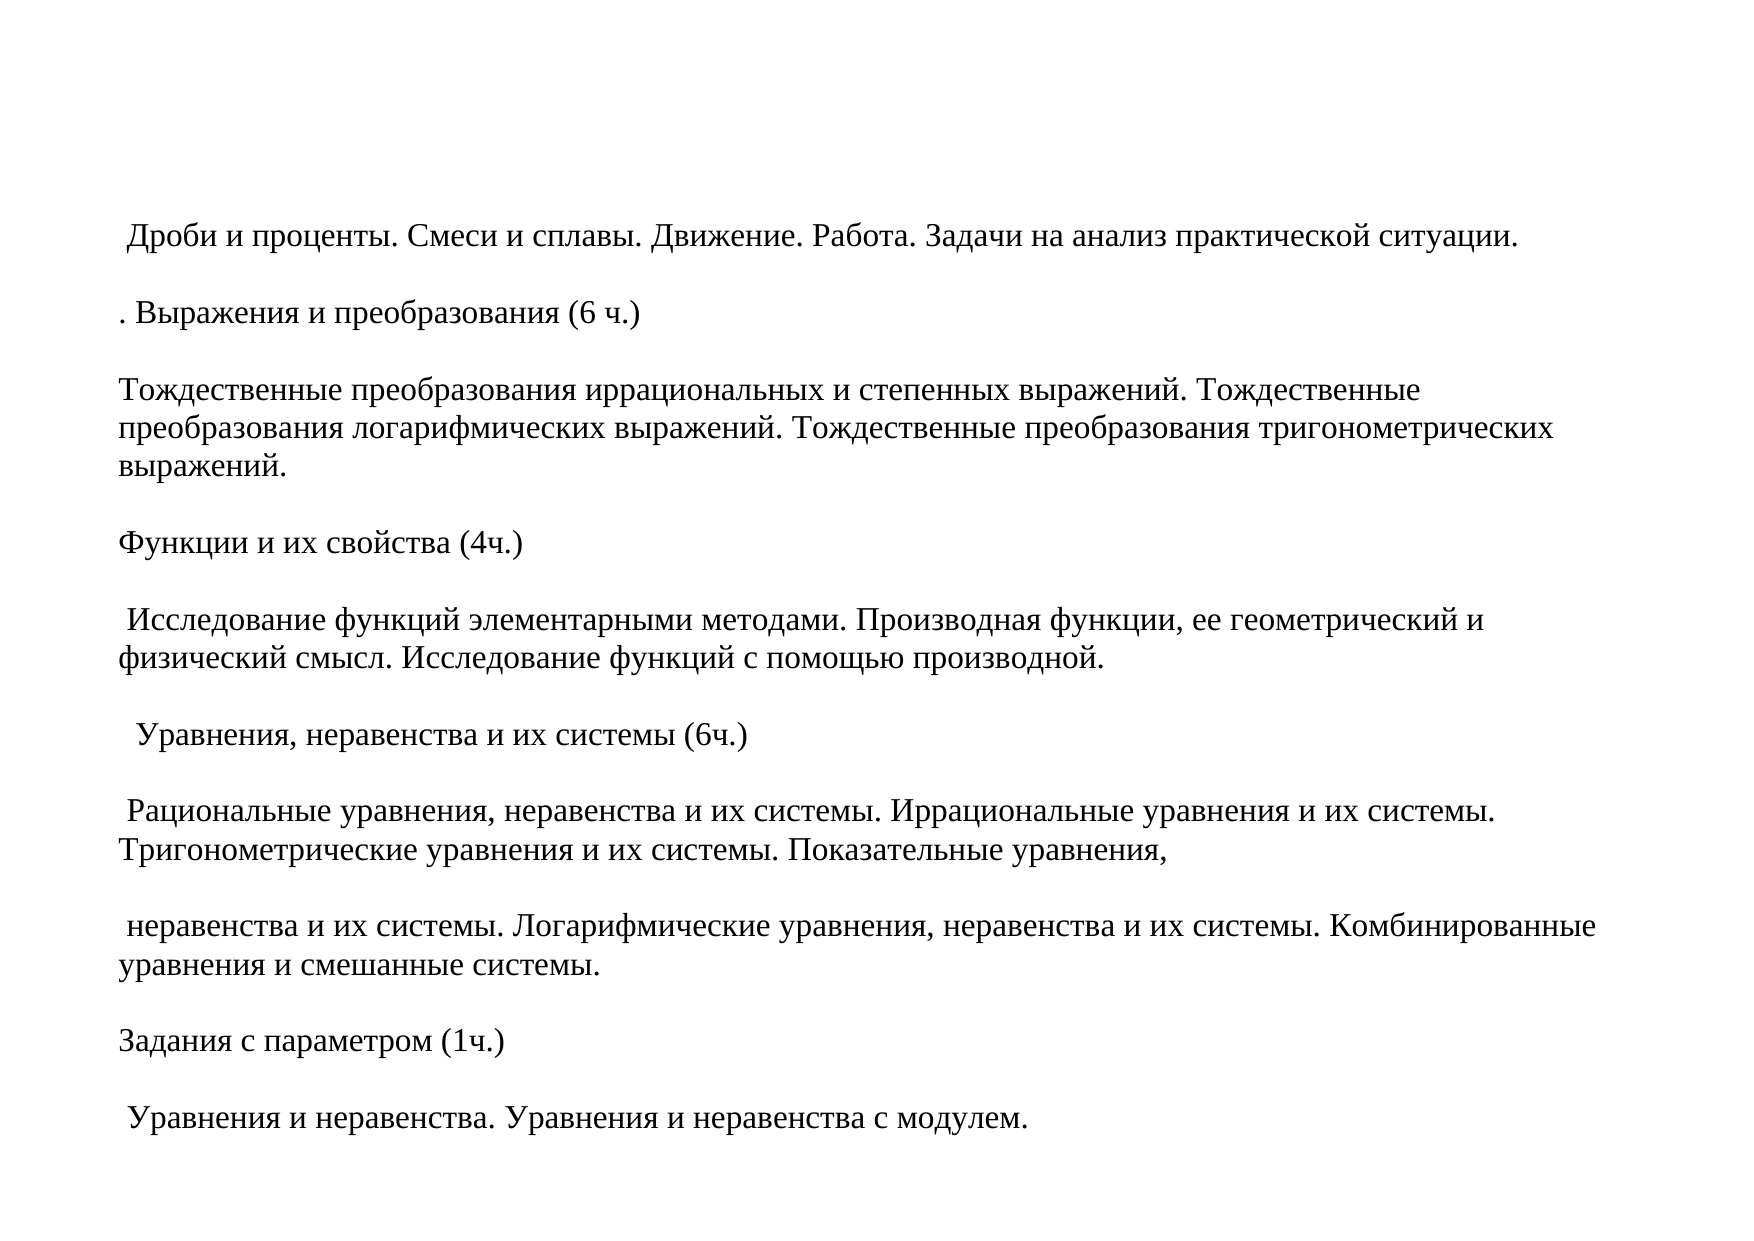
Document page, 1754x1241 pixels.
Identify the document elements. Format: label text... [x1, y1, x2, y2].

text Уравнения, неравенства и их системы (6ч.) [118, 714, 1636, 752]
text Исследование функций элементарными методами. Производная функции, ее геометрический и физический смысл. Исследование функций с помощью производной. [118, 599, 1636, 676]
text . Выражения и преобразования (6 ч.) [118, 292, 1636, 331]
text Функции и их свойства (4ч.) [118, 522, 1636, 561]
text Уравнения и неравенства. Уравнения и неравенства с модулем. [118, 1097, 1636, 1136]
text Задания с параметром (1ч.) [118, 1021, 1636, 1059]
text Тождественные преобразования иррациональных и степенных выражений. Тождественные преобразования логарифмических выражений. Тождественные преобразования тригонометрических выражений. [118, 369, 1636, 484]
text Дроби и проценты. Смеси и сплавы. Движение. Работа. Задачи на анализ практической ситуации. [118, 216, 1636, 254]
text Рациональные уравнения, неравенства и их системы. Иррациональные уравнения и их системы. Тригонометрические уравнения и их системы. Показательные уравнения, [118, 791, 1636, 867]
text неравенства и их системы. Логарифмические уравнения, неравенства и их системы. Комбинированные уравнения и смешанные системы. [118, 906, 1636, 982]
